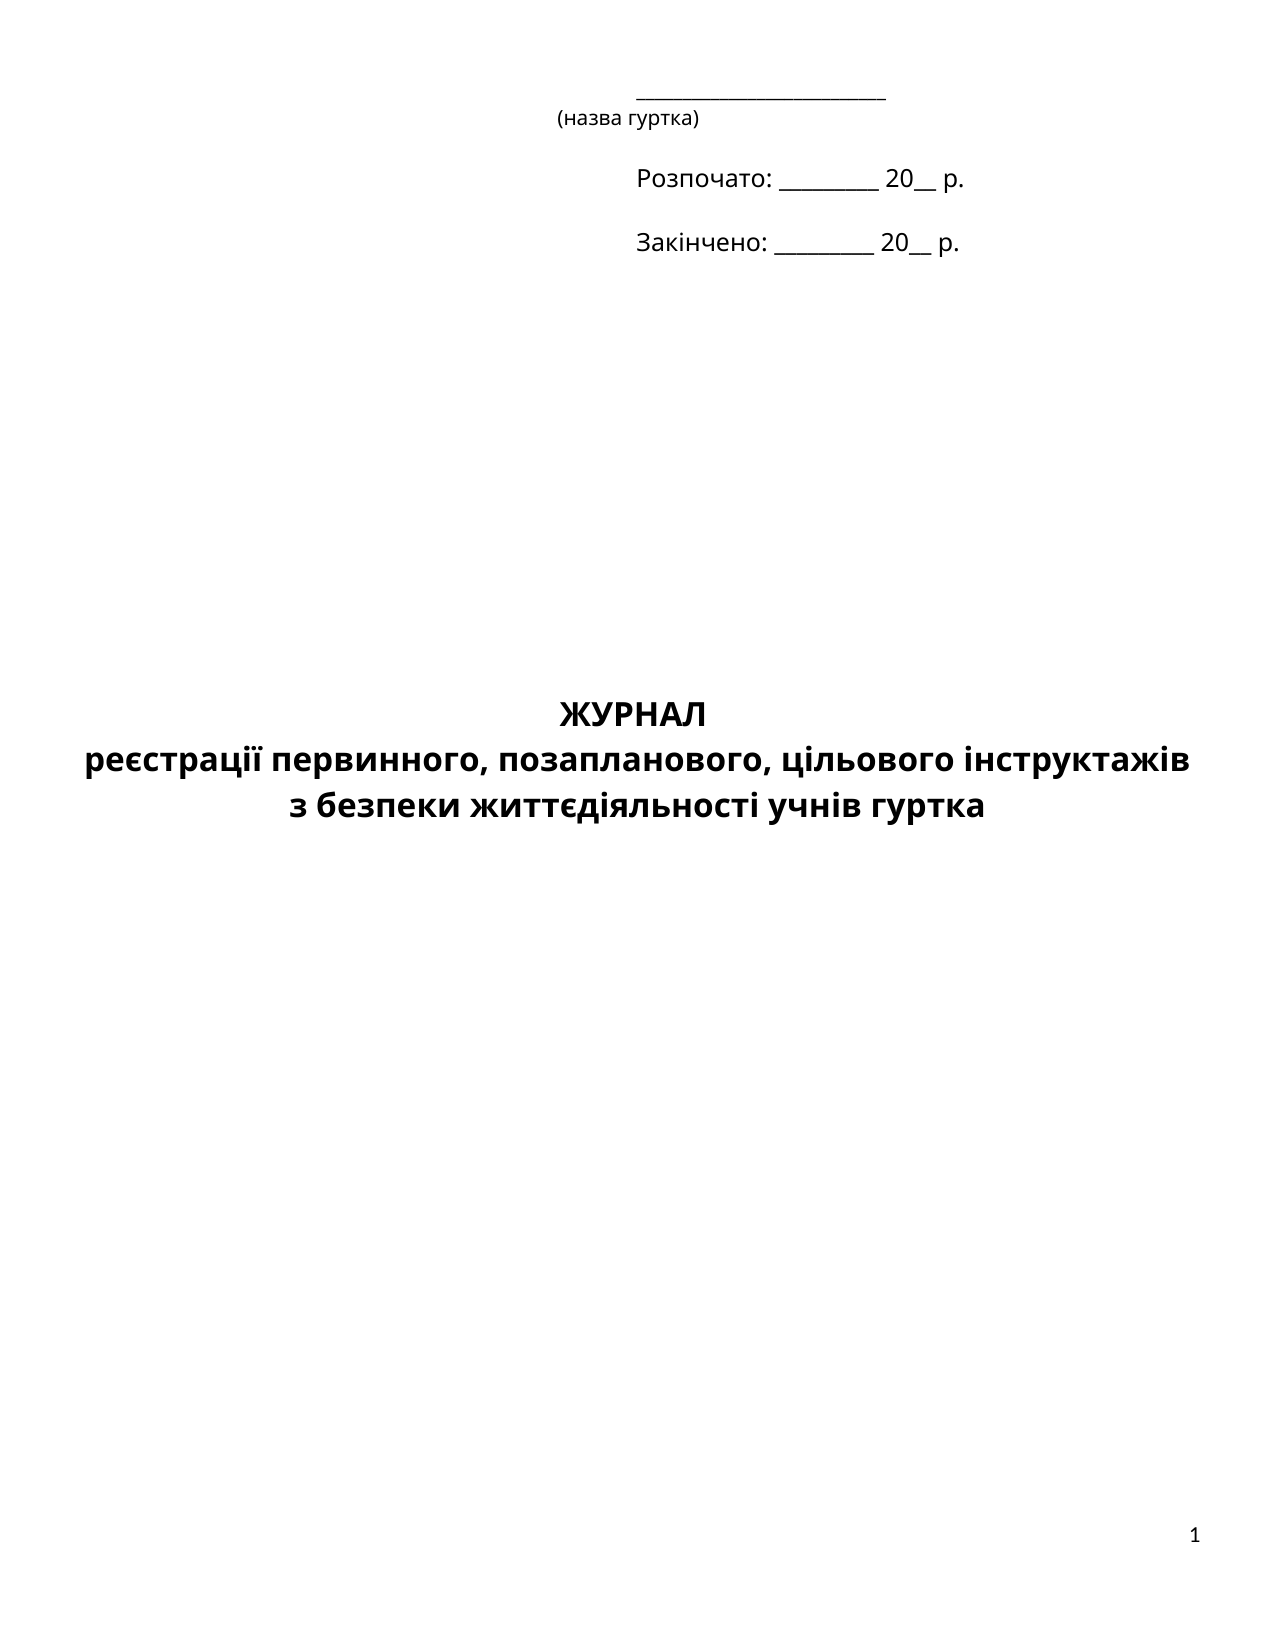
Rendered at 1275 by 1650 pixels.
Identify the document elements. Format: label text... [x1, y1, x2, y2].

text Закінчено: _________ 20__ р. [75, 224, 1200, 258]
text ЖУРНАЛ реєстрації первинного, позапланового, цільового інструктажів з безпеки життєдіяльності учнів гуртка [75, 691, 1200, 827]
text Розпочато: _________ 20__ р. [75, 161, 1200, 195]
text ___________________________ (назва гуртка) [75, 75, 1200, 132]
